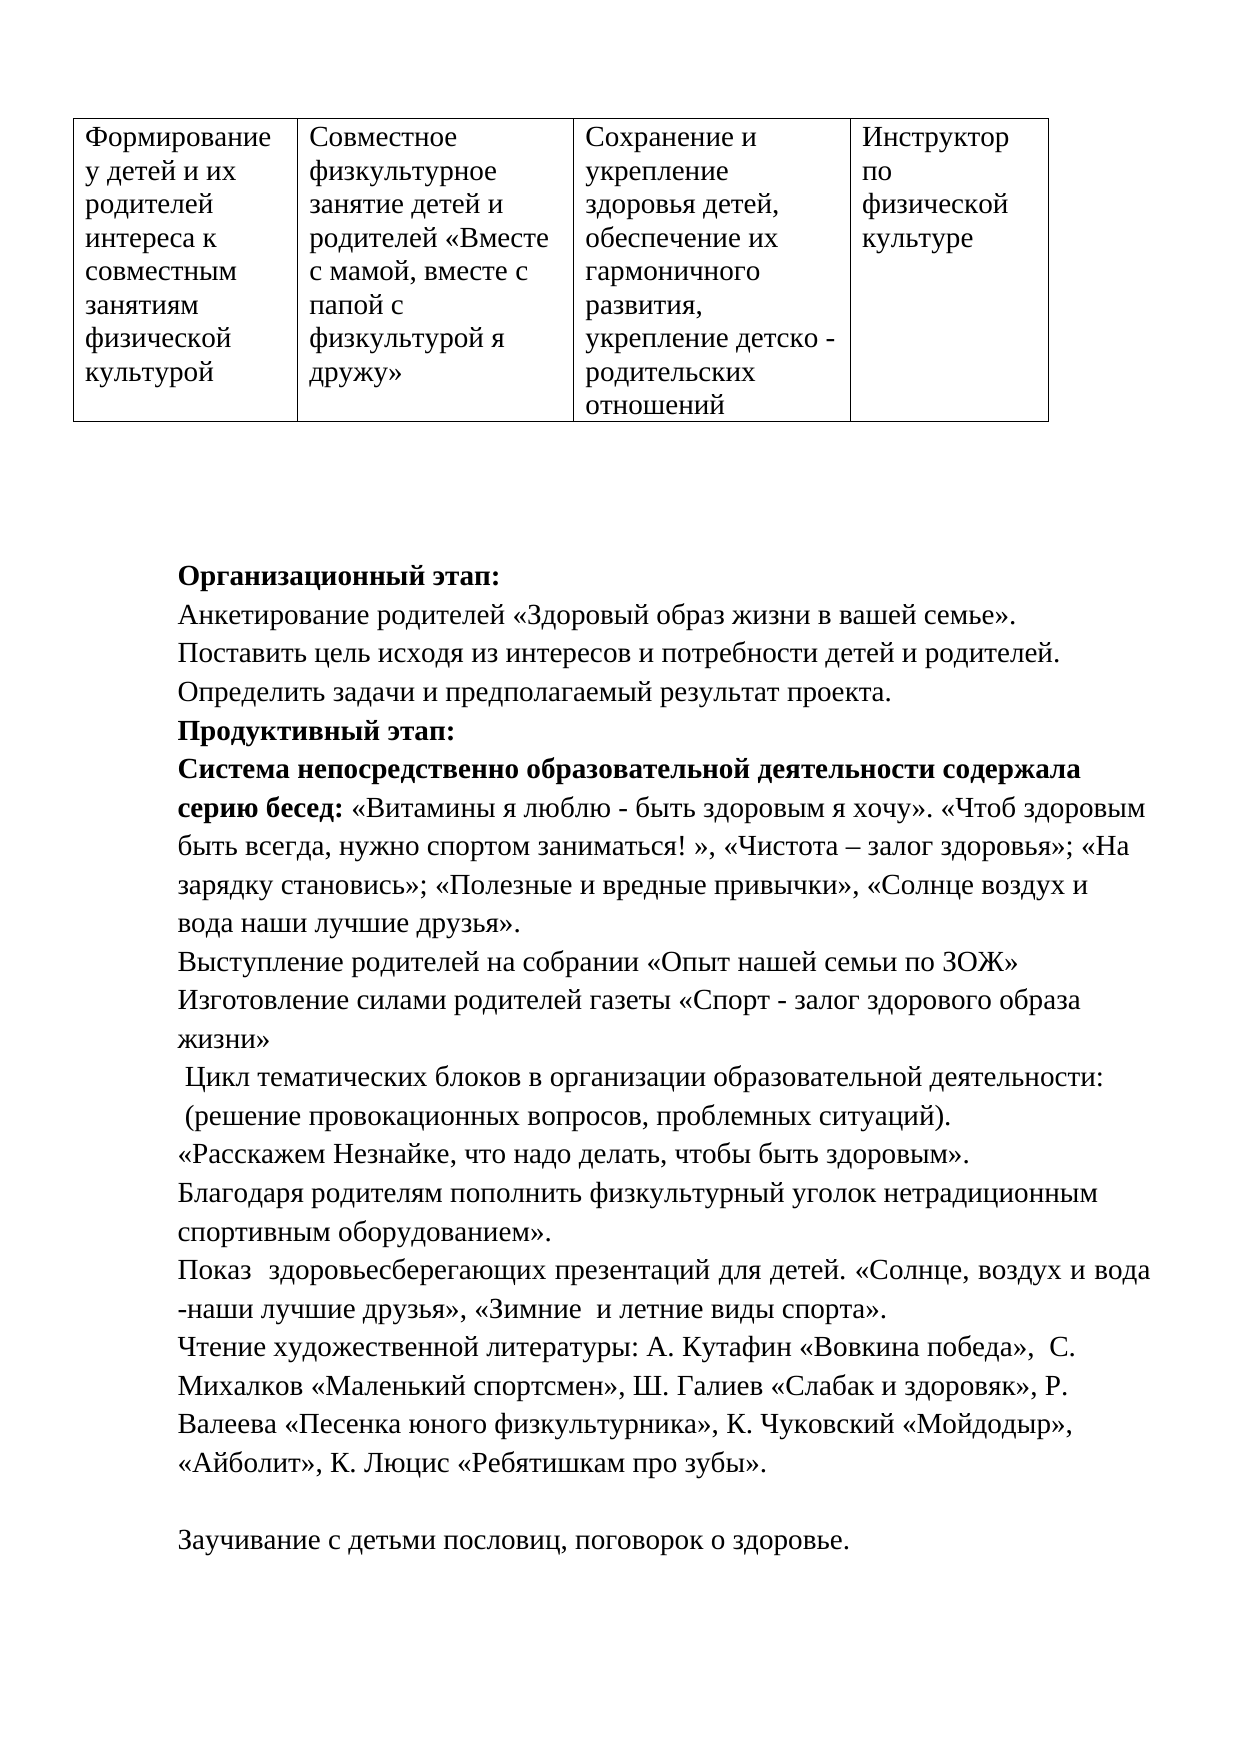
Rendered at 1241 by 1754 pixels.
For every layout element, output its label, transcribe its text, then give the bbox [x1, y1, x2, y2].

text Организационный этап: [177, 558, 1152, 592]
table_cell Совместное физкультурное занятие детей и родителей «Вместе с мамой, вместе с папой с физкультурой я дружу» [298, 119, 573, 421]
text Поставить цель исходя из интересов и потребности детей и родителей. [177, 636, 1152, 669]
table_cell Сохранение и укрепление здоровья детей, обеспечение их гармоничного развития, укрепление детско - родительских отношений [574, 119, 850, 421]
text Цикл тематических блоков в организации образовательной деятельности: [177, 1059, 1152, 1093]
text Выступление родителей на собрании «Опыт нашей семьи по ЗОЖ» [177, 944, 1152, 977]
text Благодаря родителям пополнить физкультурный уголок нетрадиционным спортивным оборудованием». [177, 1175, 1152, 1247]
table_cell Инструктор по физической культуре [851, 119, 1048, 421]
text Система непосредственно образовательной деятельности содержала серию бесед: «Витамины я люблю - быть здоровым я хочу». «Чтоб здоровым быть всегда, нужно спортом заниматься! », «Чистота – залог здоровья»; «На зарядку становись»; «Полезные и вредные привычки», «Солнце воздух и вода наши лучшие друзья». [177, 751, 1152, 939]
text Анкетирование родителей «Здоровый образ жизни в вашей семье». [177, 597, 1152, 631]
table_cell Формирование у детей и их родителей интереса к совместным занятиям физической культурой [74, 119, 297, 421]
text Изготовление силами родителей газеты «Спорт - залог здорового образа жизни» [177, 982, 1152, 1054]
text (решение провокационных вопросов, проблемных ситуаций). [177, 1098, 1152, 1132]
text Показ здоровьесберегающих презентаций для детей. «Солнце, воздух и вода -наши лучшие друзья», «Зимние и летние виды спорта». [177, 1252, 1152, 1324]
text Заучивание с детьми пословиц, поговорок о здоровье. [177, 1522, 1152, 1556]
text Чтение художественной литературы: А. Кутафин «Вовкина победа», С. Михалков «Маленький спортсмен», Ш. Галиев «Слабак и здоровяк», Р. Валеева «Песенка юного физкультурника», К. Чуковский «Мойдодыр», «Айболит», К. Люцис «Ребятишкам про зубы». [177, 1329, 1152, 1478]
text Продуктивный этап: [177, 713, 1152, 746]
text Определить задачи и предполагаемый результат проекта. [177, 674, 1152, 708]
text «Расскажем Незнайке, что надо делать, чтобы быть здоровым». [177, 1137, 1152, 1170]
